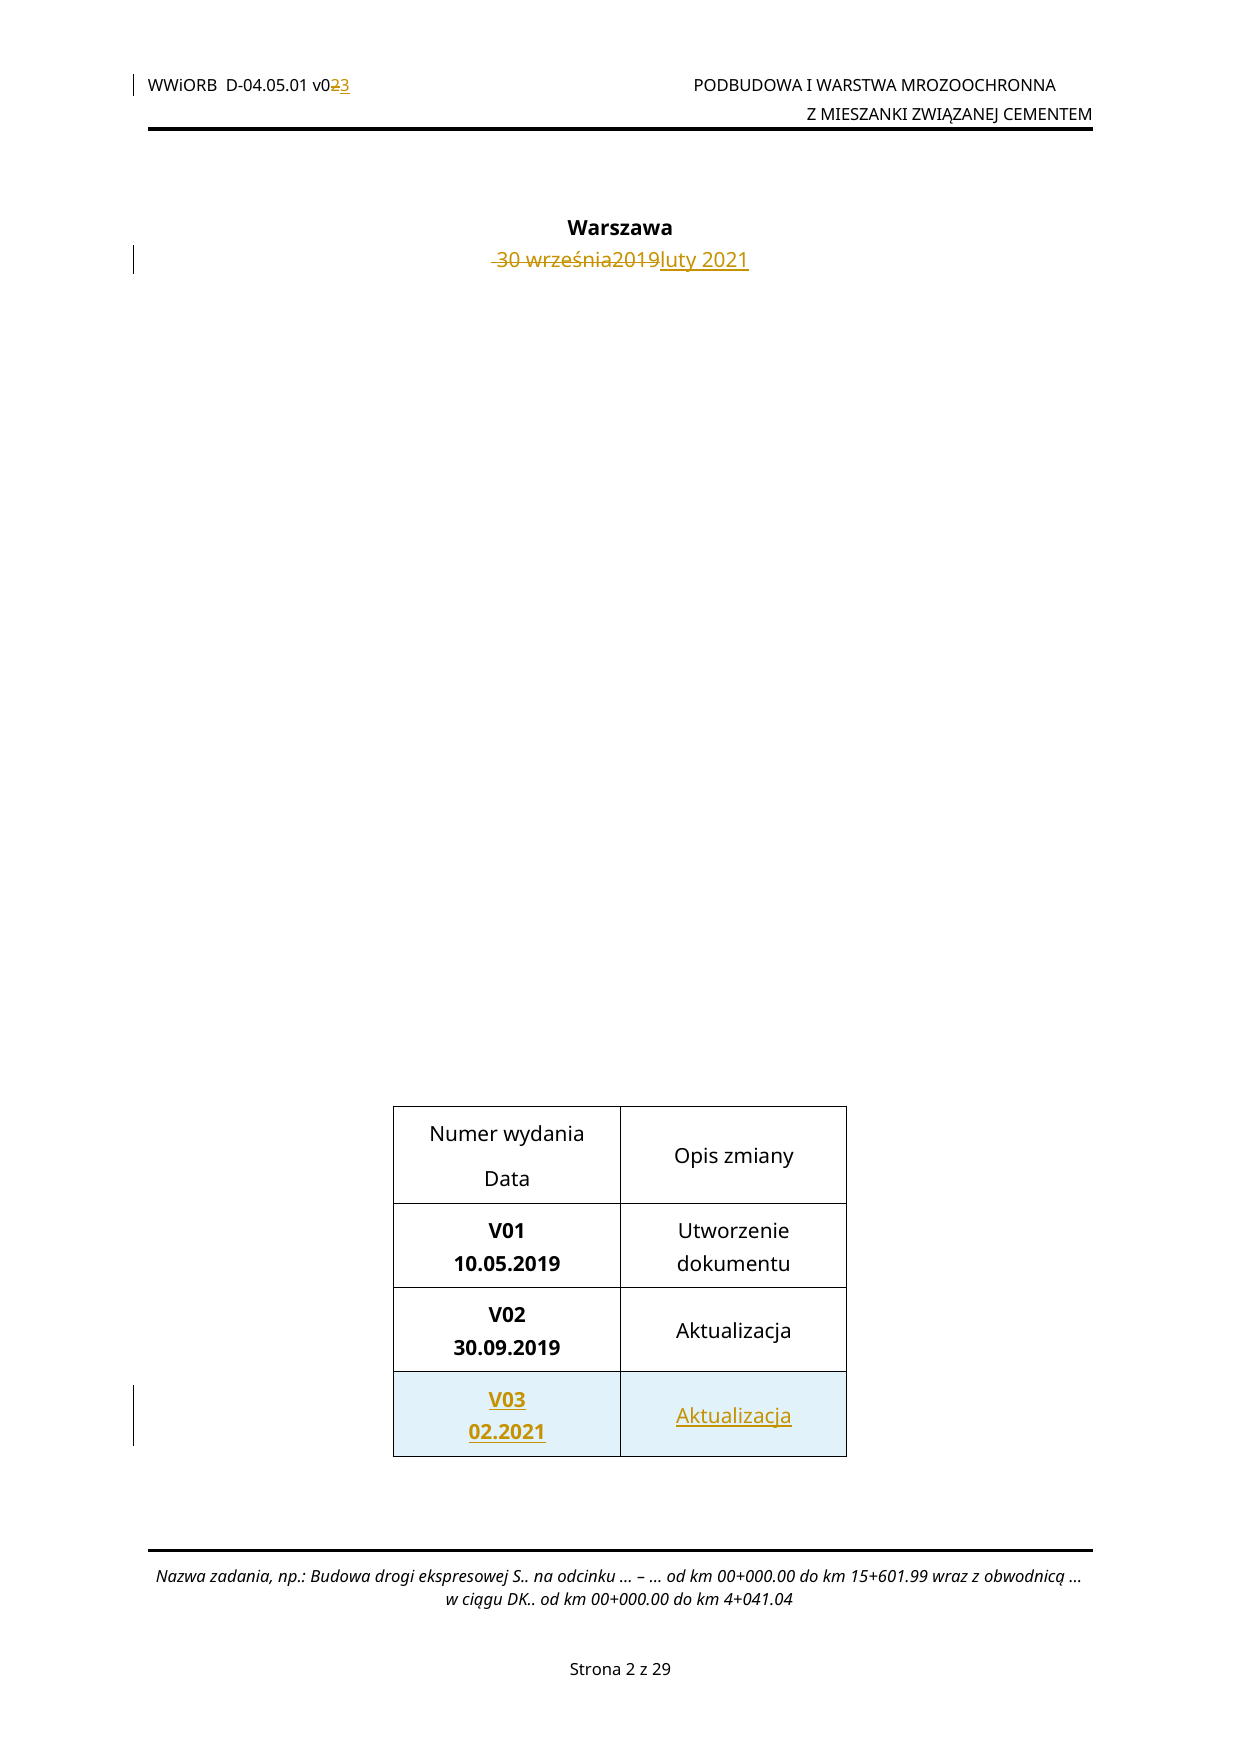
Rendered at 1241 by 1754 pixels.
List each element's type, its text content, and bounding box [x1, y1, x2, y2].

table_header Opis zmiany [621, 1107, 846, 1202]
table_cell V02 30.09.2019 [394, 1288, 620, 1371]
text Warszawa [148, 213, 1093, 241]
table_cell V01 10.05.2019 [394, 1204, 620, 1287]
table_cell Utworzenie dokumentu [621, 1204, 846, 1287]
table_cell Aktualizacja [621, 1288, 846, 1371]
table_header Numer wydania Data [394, 1107, 620, 1202]
